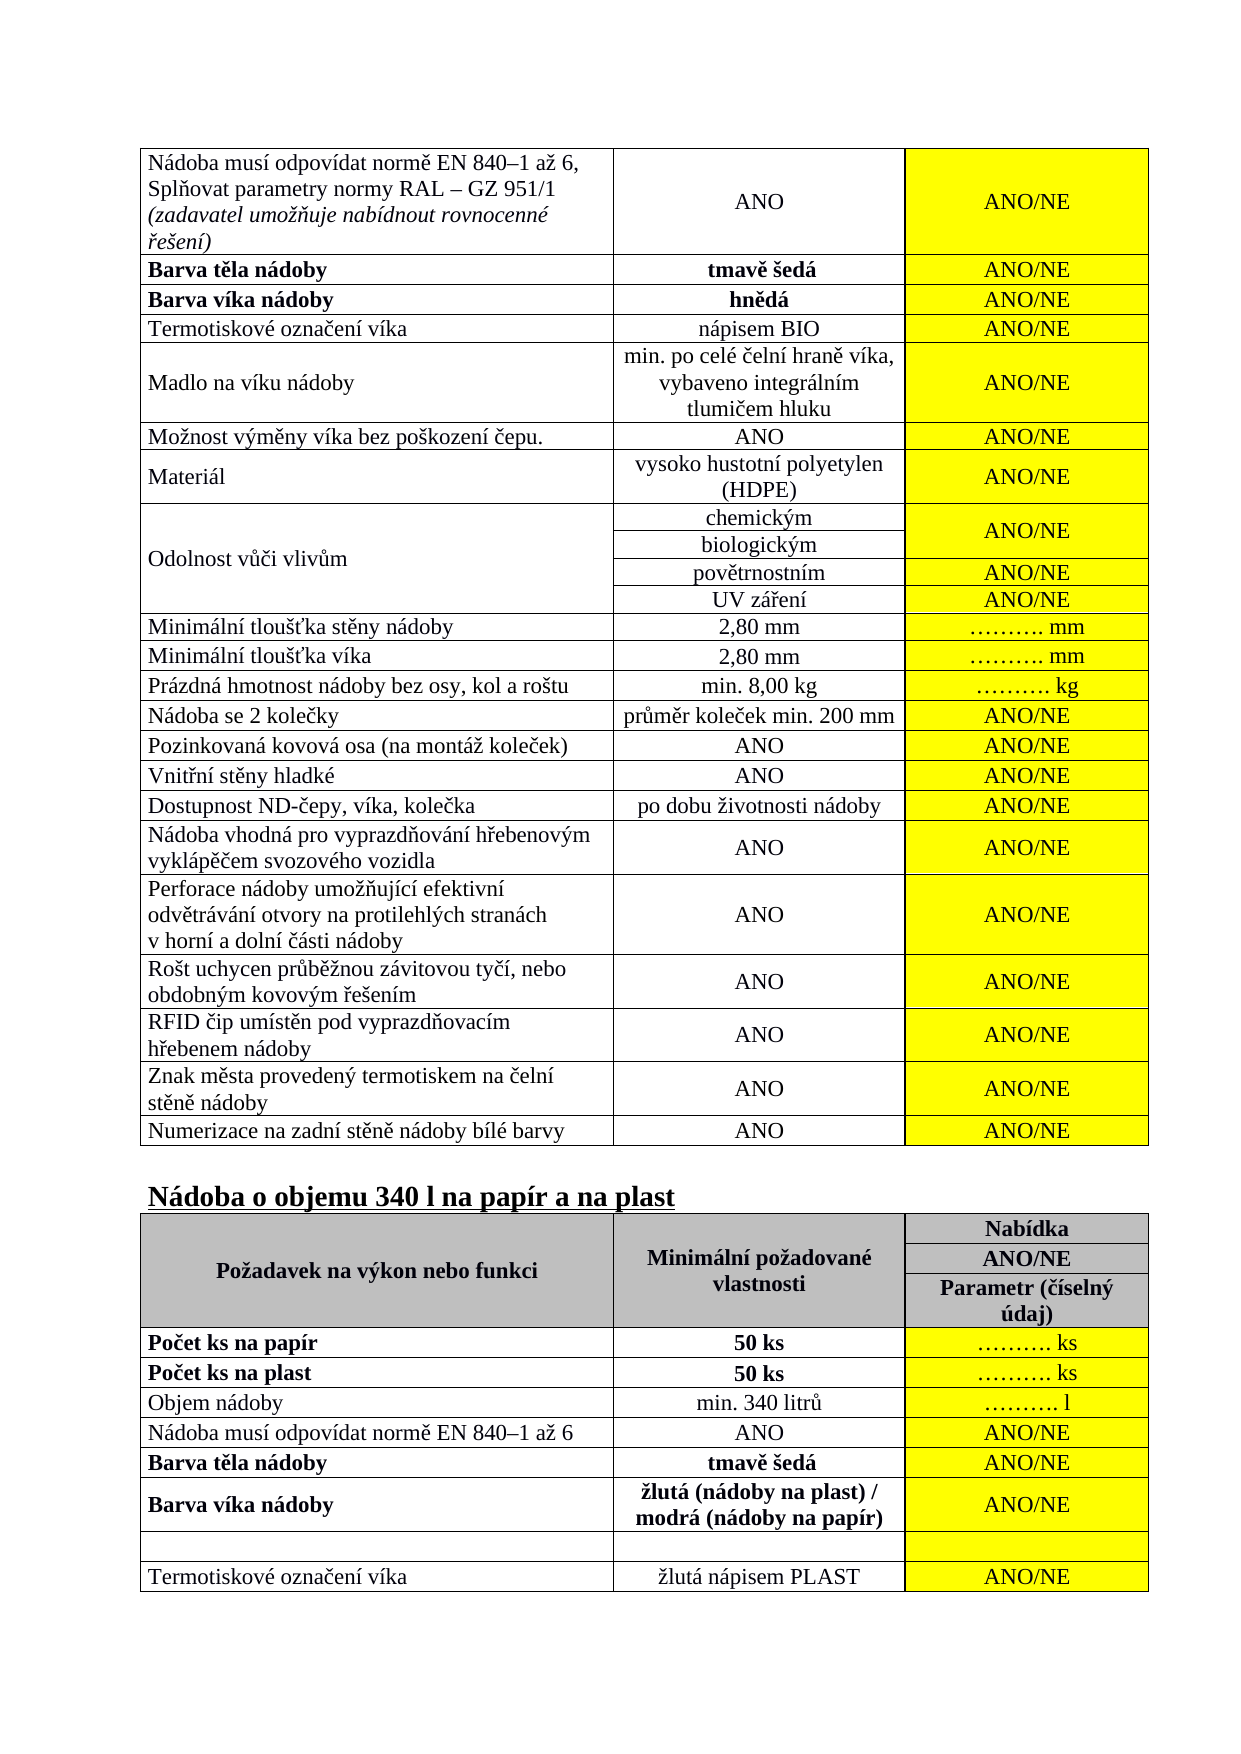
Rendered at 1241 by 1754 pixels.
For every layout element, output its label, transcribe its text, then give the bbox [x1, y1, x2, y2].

table_cell Minimální tloušťka stěny nádoby [141, 614, 613, 640]
table_cell ANO/NE [906, 450, 1148, 503]
table_cell ANO/NE [906, 315, 1148, 342]
table_cell ANO/NE [906, 1009, 1148, 1061]
table_cell ANO [614, 423, 904, 449]
table_cell min. 8,00 kg [614, 671, 904, 700]
table_cell žlutá (nádoby na plast) / modrá (nádoby na papír) [614, 1478, 904, 1531]
table_cell ANO [614, 1009, 904, 1061]
table_cell ANO/NE [906, 821, 1148, 873]
table_cell ANO/NE [906, 285, 1148, 314]
table_cell ANO/NE [906, 791, 1148, 820]
table_cell ANO/NE [906, 955, 1148, 1007]
table_cell ANO [614, 761, 904, 790]
table_cell ANO/NE [906, 731, 1148, 760]
table_cell 50 ks [614, 1328, 904, 1357]
table_cell ANO [614, 821, 904, 873]
table_cell po dobu životnosti nádoby [614, 791, 904, 820]
table_cell min. 340 litrů [614, 1388, 904, 1417]
text Nádoba o objemu 340 l na papír a na plast [148, 1179, 1092, 1213]
table_cell Termotiskové označení víka [141, 315, 613, 342]
table_cell 2,80 mm [614, 641, 904, 670]
table_cell Možnost výměny víka bez poškození čepu. [141, 423, 613, 449]
table_cell nápisem BIO [614, 315, 904, 342]
table_cell ANO/NE [906, 701, 1148, 730]
table_cell ………. ks [906, 1358, 1148, 1387]
table_cell ANO [614, 1116, 904, 1145]
table_header Požadavek na výkon nebo funkci [141, 1214, 613, 1327]
table_cell ANO [614, 875, 904, 954]
table_cell ………. l [906, 1388, 1148, 1417]
table_cell min. po celé čelní hraně víka, vybaveno integrálním tlumičem hluku [614, 343, 904, 422]
table_cell Nádoba musí odpovídat normě EN 840–1 až 6 [141, 1418, 613, 1447]
table_cell ………. kg [906, 671, 1148, 700]
table_cell ANO/NE [906, 149, 1148, 254]
table_cell ANO [614, 1418, 904, 1447]
table_cell tmavě šedá [614, 1448, 904, 1477]
table_cell vysoko hustotní polyetylen (HDPE) [614, 450, 904, 503]
table_cell ANO [614, 731, 904, 760]
table_cell ANO/NE [906, 343, 1148, 422]
table_cell ANO/NE [906, 1244, 1148, 1273]
table_cell Barva víka nádoby [141, 1478, 613, 1531]
table_cell biologickým [614, 531, 904, 558]
table_cell [614, 1532, 904, 1561]
table_cell Nádoba vhodná pro vyprazdňování hřebenovým vyklápěčem svozového vozidla [141, 821, 613, 873]
table_cell Dostupnost ND-čepy, víka, kolečka [141, 791, 613, 820]
table_cell ANO/NE [906, 761, 1148, 790]
table_cell tmavě šedá [614, 255, 904, 284]
table_cell Odolnost vůči vlivům [141, 504, 613, 612]
table_cell chemickým [614, 504, 904, 530]
table_cell Nádoba musí odpovídat normě EN 840–1 až 6, Splňovat parametry normy RAL – GZ 951/1 (zadavatel umožňuje nabídnout rovnocenné řešení) [141, 149, 613, 254]
table_cell Numerizace na zadní stěně nádoby bílé barvy [141, 1116, 613, 1145]
table_cell ANO [614, 149, 904, 254]
table_cell Madlo na víku nádoby [141, 343, 613, 422]
table_cell Prázdná hmotnost nádoby bez osy, kol a roštu [141, 671, 613, 700]
table_cell Pozinkovaná kovová osa (na montáž koleček) [141, 731, 613, 760]
table_cell Barva těla nádoby [141, 1448, 613, 1477]
table_cell 50 ks [614, 1358, 904, 1387]
table_cell Minimální tloušťka víka [141, 641, 613, 670]
table_cell povětrnostním [614, 559, 904, 585]
table_cell Parametr (číselný údaj) [906, 1274, 1148, 1327]
table_cell RFID čip umístěn pod vyprazdňovacím hřebenem nádoby [141, 1009, 613, 1061]
table_cell ………. mm [906, 641, 1148, 670]
table_header Nabídka [906, 1214, 1148, 1243]
table_cell ANO/NE [906, 1562, 1148, 1591]
table_cell ANO/NE [906, 1418, 1148, 1447]
table_cell ANO/NE [906, 1116, 1148, 1145]
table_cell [614, 1562, 904, 1591]
table_cell Rošt uchycen průběžnou závitovou tyčí, nebo obdobným kovovým řešením [141, 955, 613, 1007]
table_header Minimální požadované vlastnosti [614, 1214, 904, 1327]
table_cell UV záření [614, 586, 904, 612]
table_cell ANO/NE [906, 1448, 1148, 1477]
table_cell ANO [614, 955, 904, 1007]
table_cell Barva víka nádoby [141, 285, 613, 314]
table_cell ………. mm [906, 614, 1148, 640]
table_cell Vnitřní stěny hladké [141, 761, 613, 790]
table_cell Počet ks na plast [141, 1358, 613, 1387]
table_cell průměr koleček min. 200 mm [614, 701, 904, 730]
table_cell hnědá [614, 285, 904, 314]
table_cell ANO/NE [906, 1062, 1148, 1115]
table_cell Barva těla nádoby [141, 255, 613, 284]
table_cell ANO/NE [906, 423, 1148, 449]
table_cell [141, 1532, 613, 1561]
table_cell ANO/NE [906, 255, 1148, 284]
table_cell ANO/NE [906, 559, 1148, 585]
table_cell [141, 1562, 613, 1591]
table_cell Počet ks na papír [141, 1328, 613, 1357]
table_cell Znak města provedený termotiskem na čelní stěně nádoby [141, 1062, 613, 1115]
table_cell ANO/NE [906, 504, 1148, 558]
table_cell ANO/NE [906, 1478, 1148, 1531]
table_cell Nádoba se 2 kolečky [141, 701, 613, 730]
table_cell ANO/NE [906, 586, 1148, 612]
table_cell 2,80 mm [614, 614, 904, 640]
table_cell Perforace nádoby umožňující efektivní odvětrávání otvory na protilehlých stranách v horní a dolní části nádoby [141, 875, 613, 954]
table_cell ANO [614, 1062, 904, 1115]
table_cell Objem nádoby [141, 1388, 613, 1417]
table_cell ………. ks [906, 1328, 1148, 1357]
table_cell [906, 1532, 1148, 1561]
table_cell ANO/NE [906, 875, 1148, 954]
table_cell Materiál [141, 450, 613, 503]
